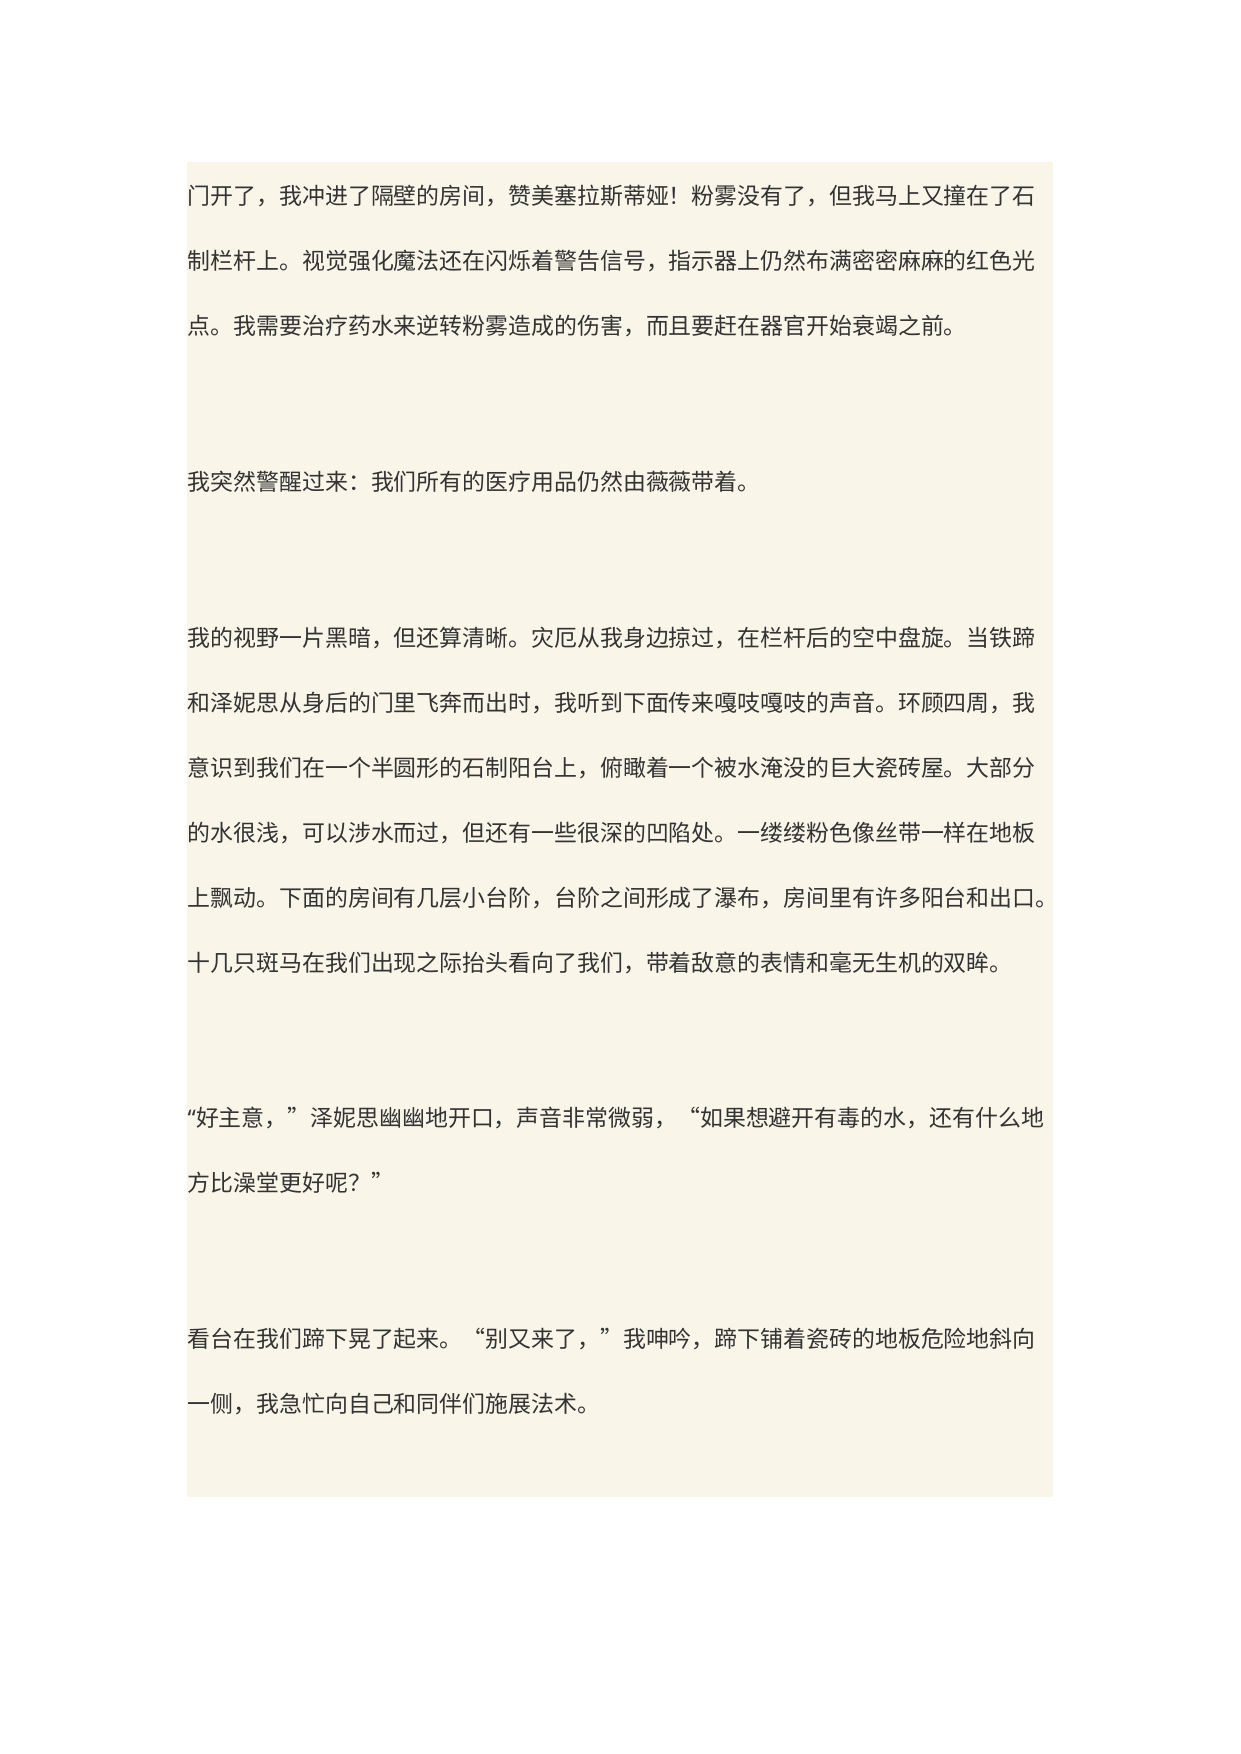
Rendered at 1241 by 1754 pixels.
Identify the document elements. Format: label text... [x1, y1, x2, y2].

text 看台在我们蹄下晃了起来。“别又来了，”我呻吟，蹄下铺着瓷砖的地板危险地斜向一侧，我急忙向自己和同伴们施展法术。 [187, 1305, 1053, 1435]
text 我突然警醒过来：我们所有的医疗用品仍然由薇薇带着。 [187, 448, 1053, 513]
text 我的视野一片黑暗，但还算清晰。灾厄从我身边掠过，在栏杆后的空中盘旋。当铁蹄和泽妮思从身后的门里飞奔而出时，我听到下面传来嘎吱嘎吱的声音。环顾四周，我意识到我们在一个半圆形的石制阳台上，俯瞰着一个被水淹没的巨大瓷砖屋。大部分的水很浅，可以涉水而过，但还有一些很深的凹陷处。一缕缕粉色像丝带一样在地板上飘动。下面的房间有几层小台阶，台阶之间形成了瀑布，房间里有许多阳台和出口。十几只斑马在我们出现之际抬头看向了我们，带着敌意的表情和毫无生机的双眸。 [187, 604, 1053, 994]
text “好主意，”泽妮思幽幽地开口，声音非常微弱，“如果想避开有毒的水，还有什么地方比澡堂更好呢？” [187, 1084, 1053, 1214]
text 门开了，我冲进了隔壁的房间，赞美塞拉斯蒂娅！粉雾没有了，但我马上又撞在了石制栏杆上。视觉强化魔法还在闪烁着警告信号，指示器上仍然布满密密麻麻的红色光点。我需要治疗药水来逆转粉雾造成的伤害，而且要赶在器官开始衰竭之前。 [187, 162, 1053, 357]
